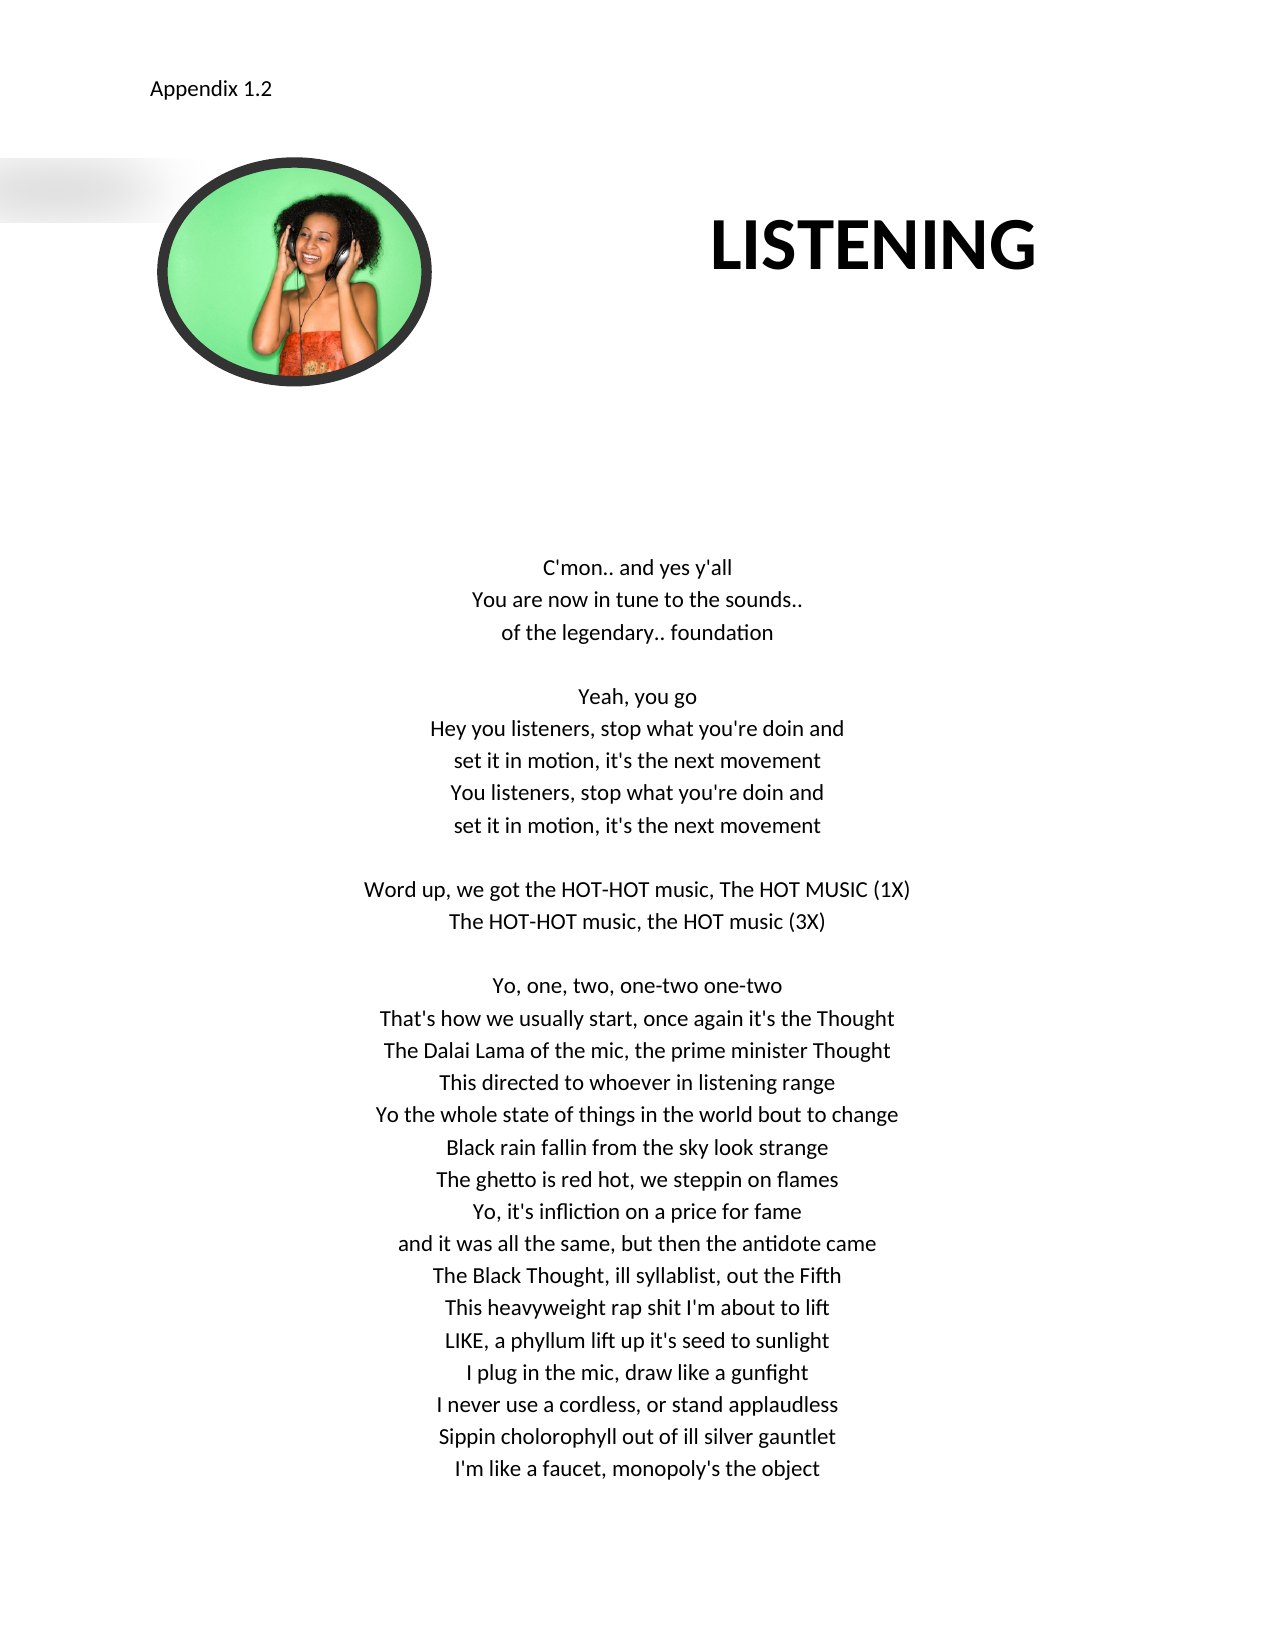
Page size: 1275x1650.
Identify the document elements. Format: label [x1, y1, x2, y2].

picture [168, 168, 421, 376]
text [150, 553, 1125, 1482]
